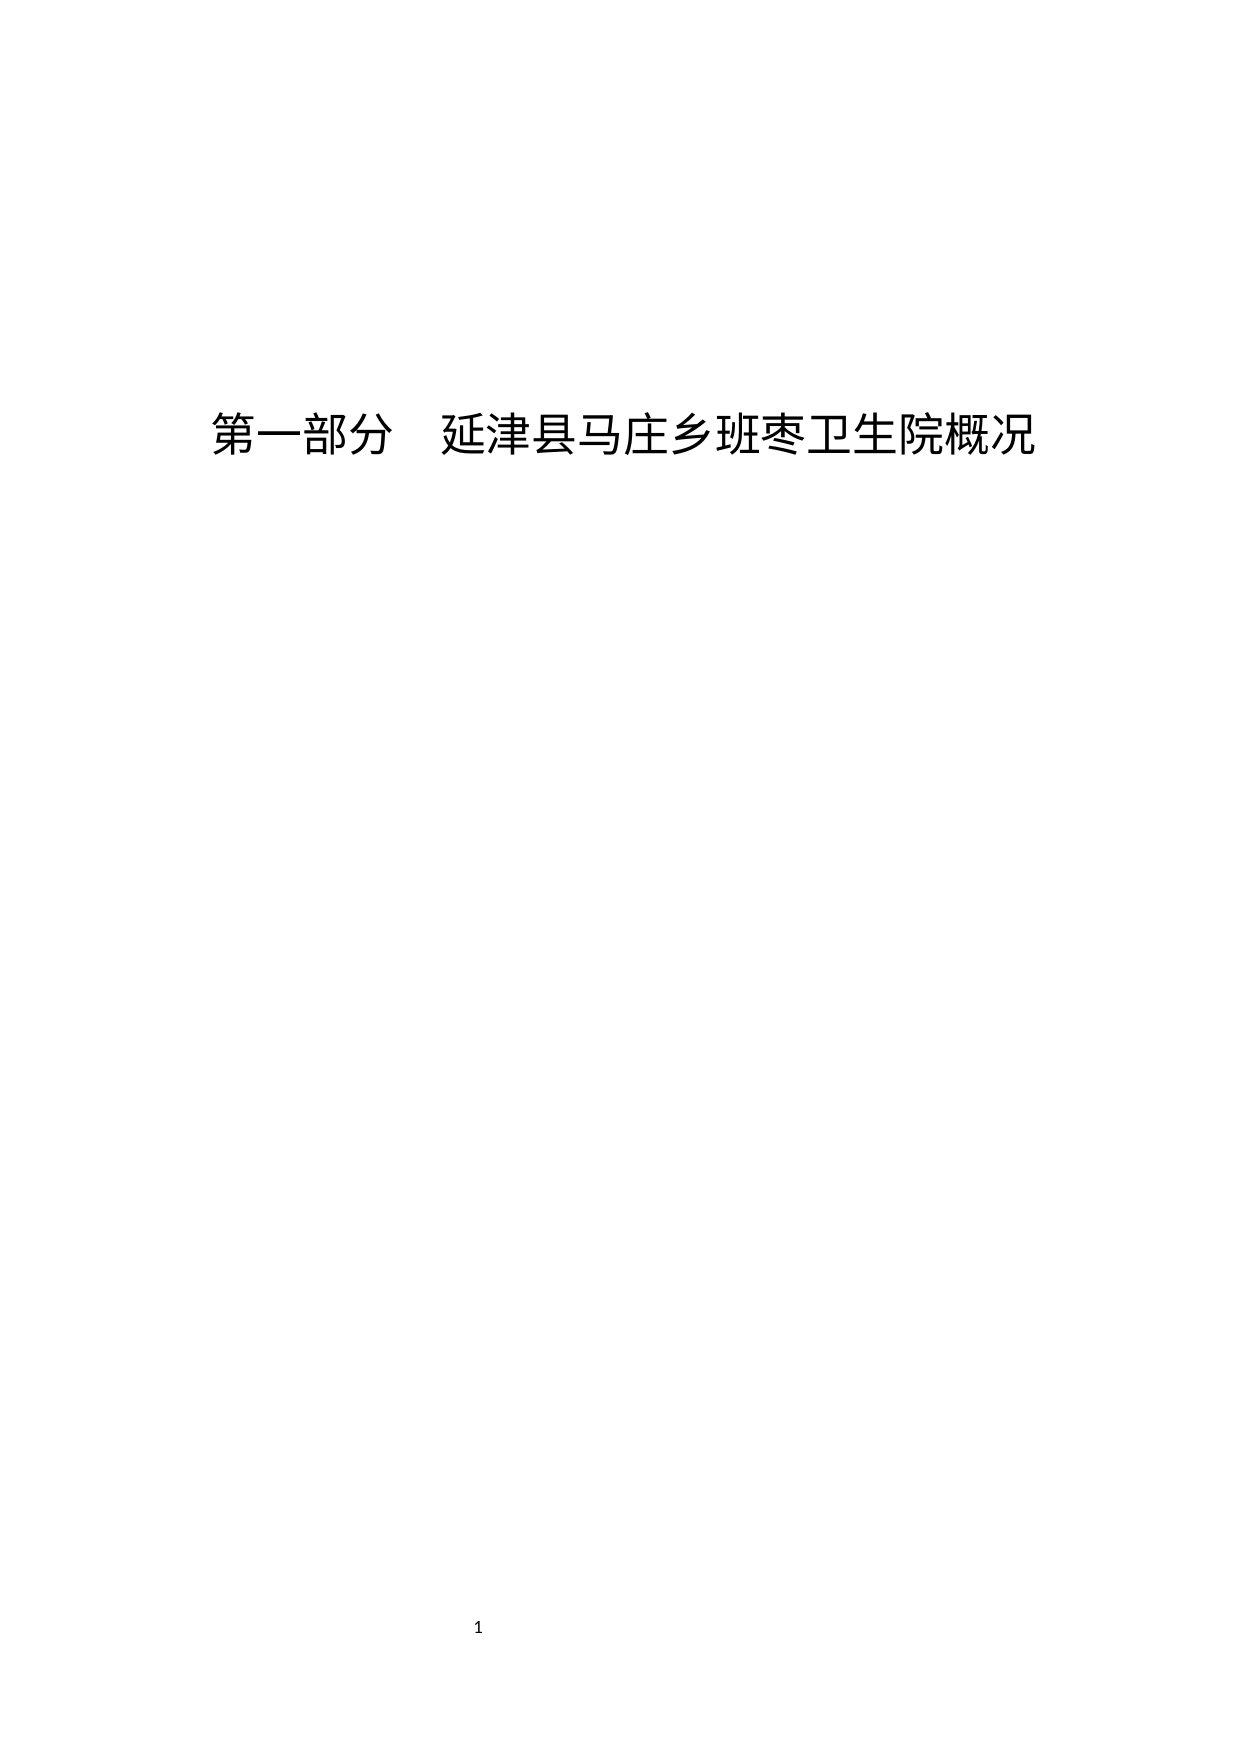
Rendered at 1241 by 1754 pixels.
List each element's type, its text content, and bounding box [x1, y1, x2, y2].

text 第一部分 延津县马庄乡班枣卫生院概况 [165, 382, 1081, 481]
